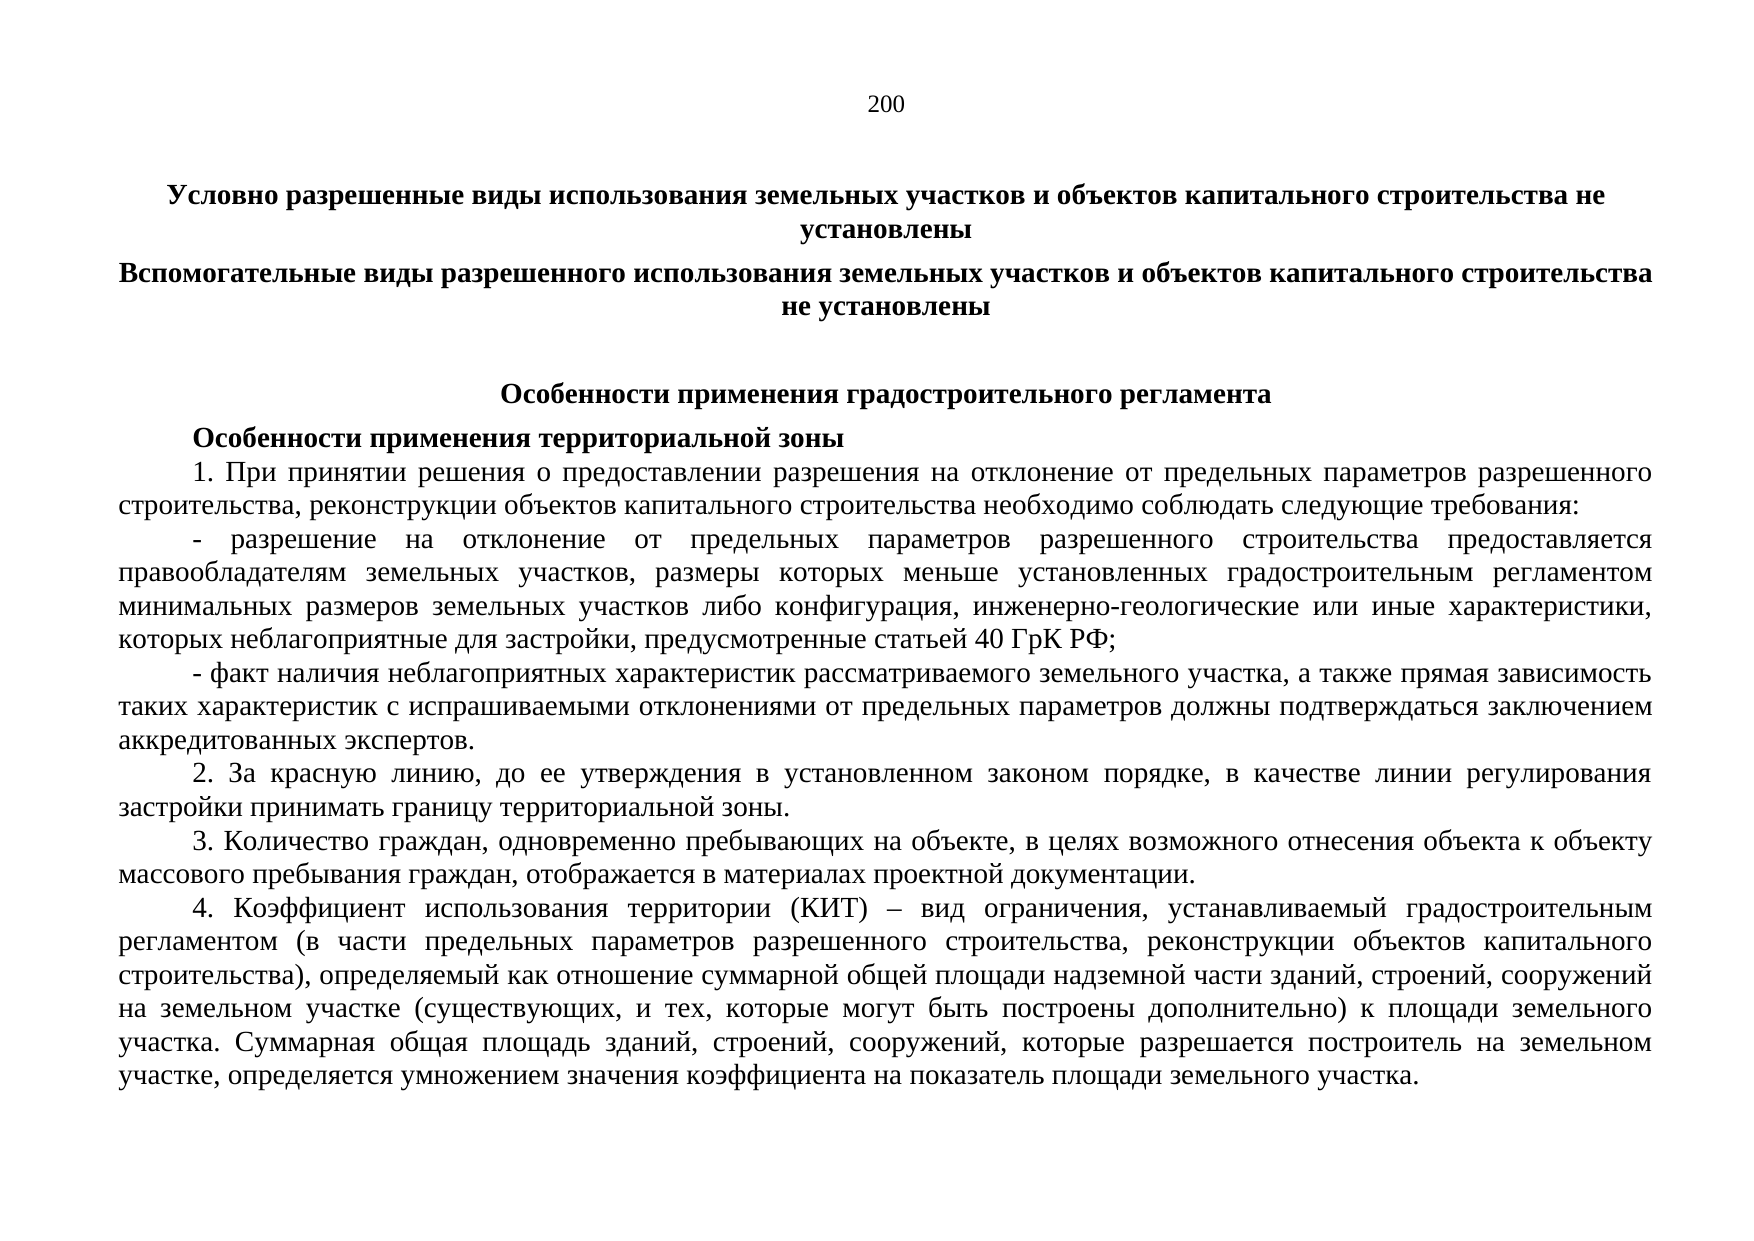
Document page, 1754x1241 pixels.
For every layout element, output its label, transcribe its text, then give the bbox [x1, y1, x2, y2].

text - разрешение на отклонение от предельных параметров разрешенного строительства предоставляется правообладателям земельных участков, размеры которых меньше установленных градостроительным регламентом минимальных размеров земельных участков либо конфигурация, инженерно-геологические или иные характеристики, которых неблагоприятные для застройки, предусмотренные статьей 40 ГрК РФ; [118, 521, 1654, 655]
text 1. При принятии решения о предоставлении разрешения на отклонение от предельных параметров разрешенного строительства, реконструкции объектов капитального строительства необходимо соблюдать следующие требования: [118, 454, 1654, 521]
text 2. За красную линию, до ее утверждения в установленном законом порядке, в качестве линии регулирования застройки принимать границу территориальной зоны. [118, 756, 1654, 823]
text Особенности применения градостроительного регламента [118, 376, 1654, 410]
text Условно разрешенные виды использования земельных участков и объектов капитального строительства не установлены [118, 177, 1654, 244]
text - факт наличия неблагоприятных характеристик рассматриваемого земельного участка, а также прямая зависимость таких характеристик с испрашиваемыми отклонениями от предельных параметров должны подтверждаться заключением аккредитованных экспертов. [118, 655, 1654, 756]
text 4. Коэффициент использования территории (КИТ) – вид ограничения, устанавливаемый градостроительным регламентом (в части предельных параметров разрешенного строительства, реконструкции объектов капитального строительства), определяемый как отношение суммарной общей площади надземной части зданий, строений, сооружений на земельном участке (существующих, и тех, которые могут быть построены дополнительно) к площади земельного участка. Суммарная общая площадь зданий, строений, сооружений, которые разрешается построитель на земельном участке, определяется умножением значения коэффициента на показатель площади земельного участка. [118, 890, 1654, 1091]
text 3. Количество граждан, одновременно пребывающих на объекте, в целях возможного отнесения объекта к объекту массового пребывания граждан, отображается в материалах проектной документации. [118, 823, 1654, 890]
text Особенности применения территориальной зоны [118, 420, 1654, 454]
text Вспомогательные виды разрешенного использования земельных участков и объектов капитального строительства не установлены [118, 255, 1654, 322]
